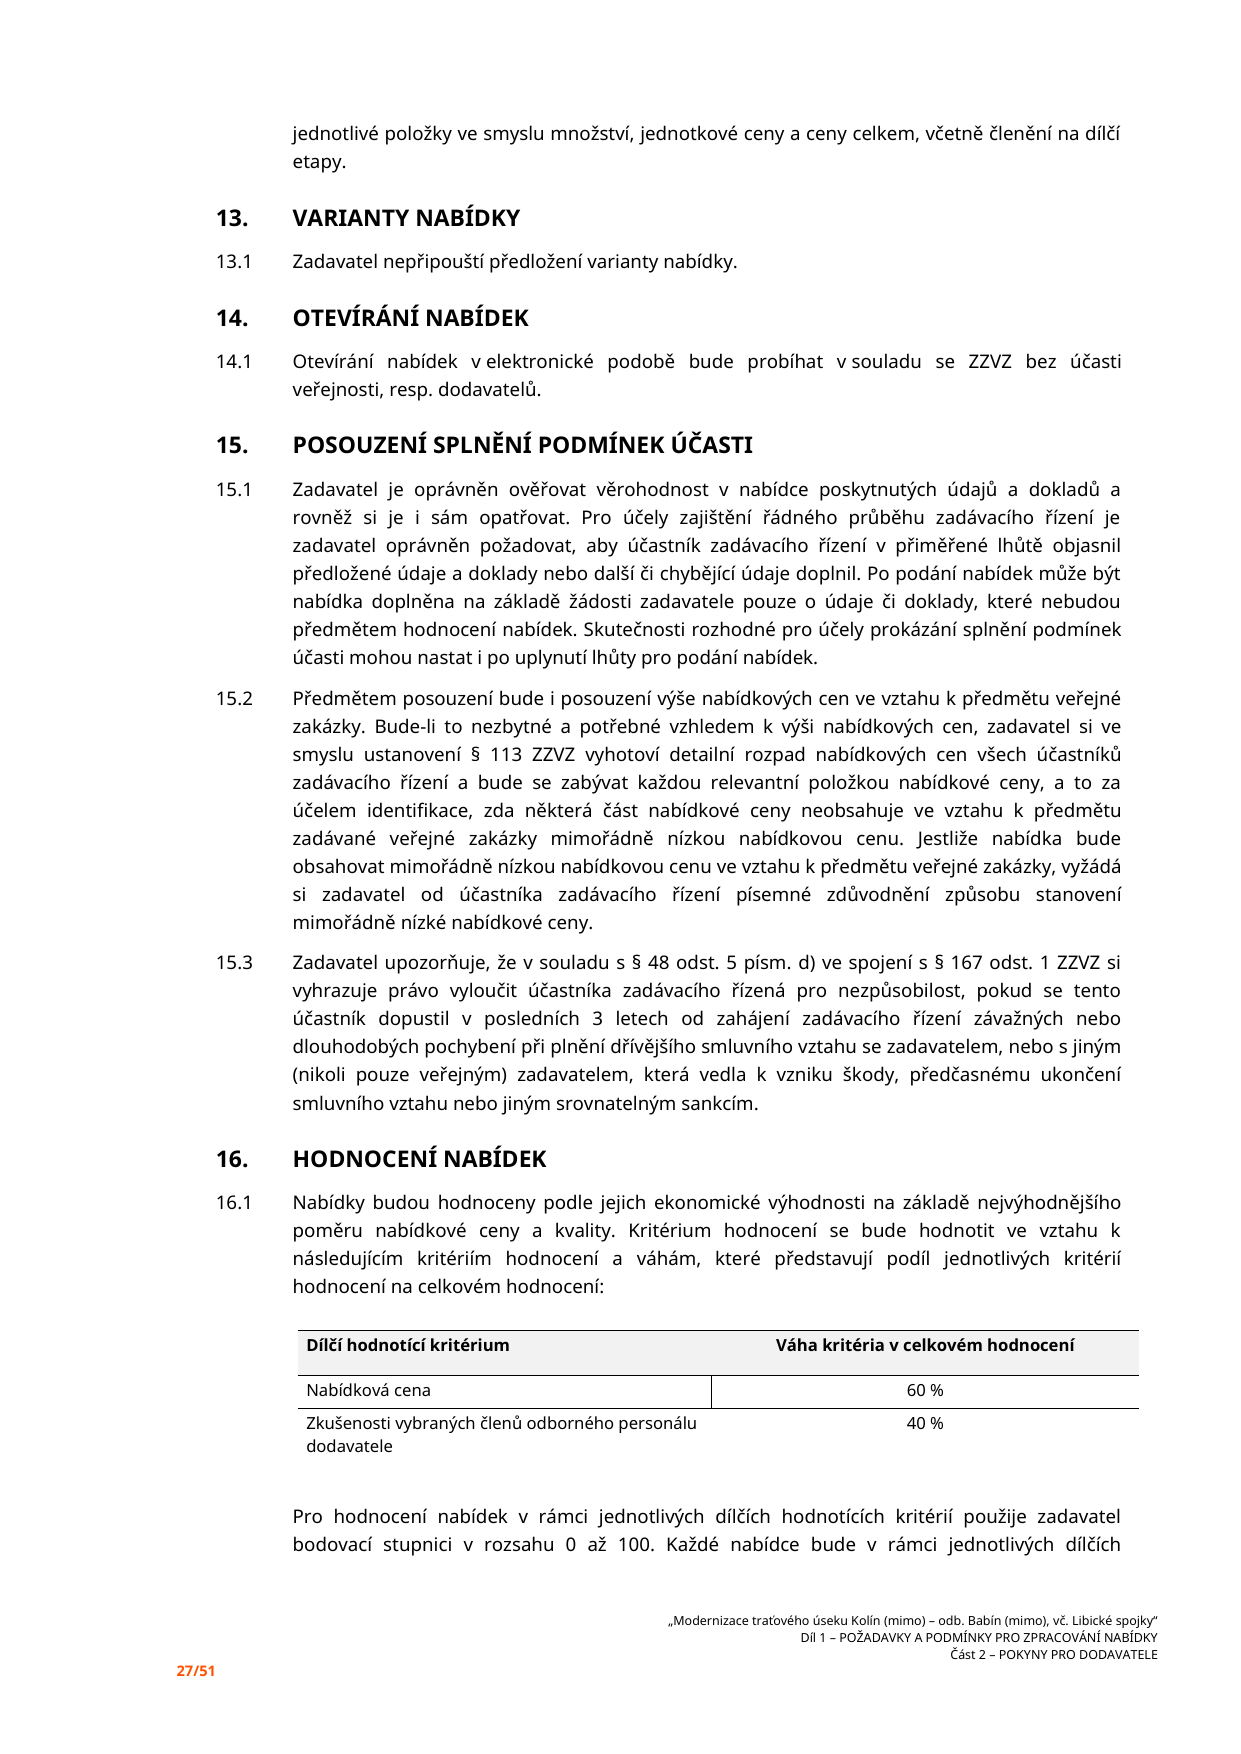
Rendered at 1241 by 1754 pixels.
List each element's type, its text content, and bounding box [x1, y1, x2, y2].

text POSOUZENÍ SPLNĚNÍ PODMÍNEK ÚČASTI [216, 429, 1122, 461]
table_header Váha kritéria v celkovém hodnocení [711, 1331, 1139, 1375]
table_cell 40 % [711, 1409, 1139, 1463]
text HODNOCENÍ NABÍDEK [216, 1143, 1122, 1174]
text Předmětem posouzení bude i posouzení výše nabídkových cen ve vztahu k předmětu veřejné zakázky. Bude-li to nezbytné a potřebné vzhledem k výši nabídkových cen, zadavatel si ve smyslu ustanovení § 113 ZZVZ vyhotoví detailní rozpad nabídkových cen všech účastníků zadávacího řízení a bude se zabývat každou relevantní položkou nabídkové ceny, a to za účelem identifikace, zda některá část nabídkové ceny neobsahuje ve vztahu k předmětu zadávané veřejné zakázky mimořádně nízkou nabídkovou cenu. Jestliže nabídka bude obsahovat mimořádně nízkou nabídkovou cenu ve vztahu k předmětu veřejné zakázky, vyžádá si zadavatel od účastníka zadávacího řízení písemné zdůvodnění způsobu stanovení mimořádně nízké nabídkové ceny. [216, 685, 1122, 935]
text VARIANTY NABÍDKY [216, 202, 1122, 233]
table_header Dílčí hodnotící kritérium [298, 1331, 711, 1375]
text Zadavatel nepřipouští předložení varianty nabídky. [216, 248, 1122, 274]
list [292, 121, 1122, 174]
text Zadavatel upozorňuje, že v souladu s § 48 odst. 5 písm. d) ve spojení s § 167 odst. 1 ZZVZ si vyhrazuje právo vyloučit účastníka zadávacího řízená pro nezpůsobilost, pokud se tento účastník dopustil v posledních 3 letech od zahájení zadávacího řízení závažných nebo dlouhodobých pochybení při plnění dřívějšího smluvního vztahu se zadavatelem, nebo s jiným (nikoli pouze veřejným) zadavatelem, která vedla k vzniku škody, předčasnému ukončení smluvního vztahu nebo jiným srovnatelným sankcím. [216, 950, 1122, 1115]
text OTEVÍRÁNÍ NABÍDEK [216, 302, 1122, 333]
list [292, 1504, 1122, 1557]
table_cell 60 % [712, 1376, 1139, 1408]
table_cell Nabídková cena [298, 1376, 711, 1408]
text Otevírání nabídek v elektronické podobě bude probíhat v souladu se ZZVZ bez účasti veřejnosti, resp. dodavatelů. [216, 348, 1122, 402]
text Nabídky budou hodnoceny podle jejich ekonomické výhodnosti na základě nejvýhodnějšího poměru nabídkové ceny a kvality. Kritérium hodnocení se bude hodnotit ve vztahu k následujícím kritériím hodnocení a váhám, které představují podíl jednotlivých kritérií hodnocení na celkovém hodnocení: [216, 1190, 1122, 1299]
text Zadavatel je oprávněn ověřovat věrohodnost v nabídce poskytnutých údajů a dokladů a rovněž si je i sám opatřovat. Pro účely zajištění řádného průběhu zadávacího řízení je zadavatel oprávněn požadovat, aby účastník zadávacího řízení v přiměřené lhůtě objasnil předložené údaje a doklady nebo další či chybějící údaje doplnil. Po podání nabídek může být nabídka doplněna na základě žádosti zadavatele pouze o údaje či doklady, které nebudou předmětem hodnocení nabídek. Skutečnosti rozhodné pro účely prokázání splnění podmínek účasti mohou nastat i po uplynutí lhůty pro podání nabídek. [216, 476, 1122, 670]
table_cell Zkušenosti vybraných členů odborného personálu dodavatele [298, 1409, 711, 1463]
